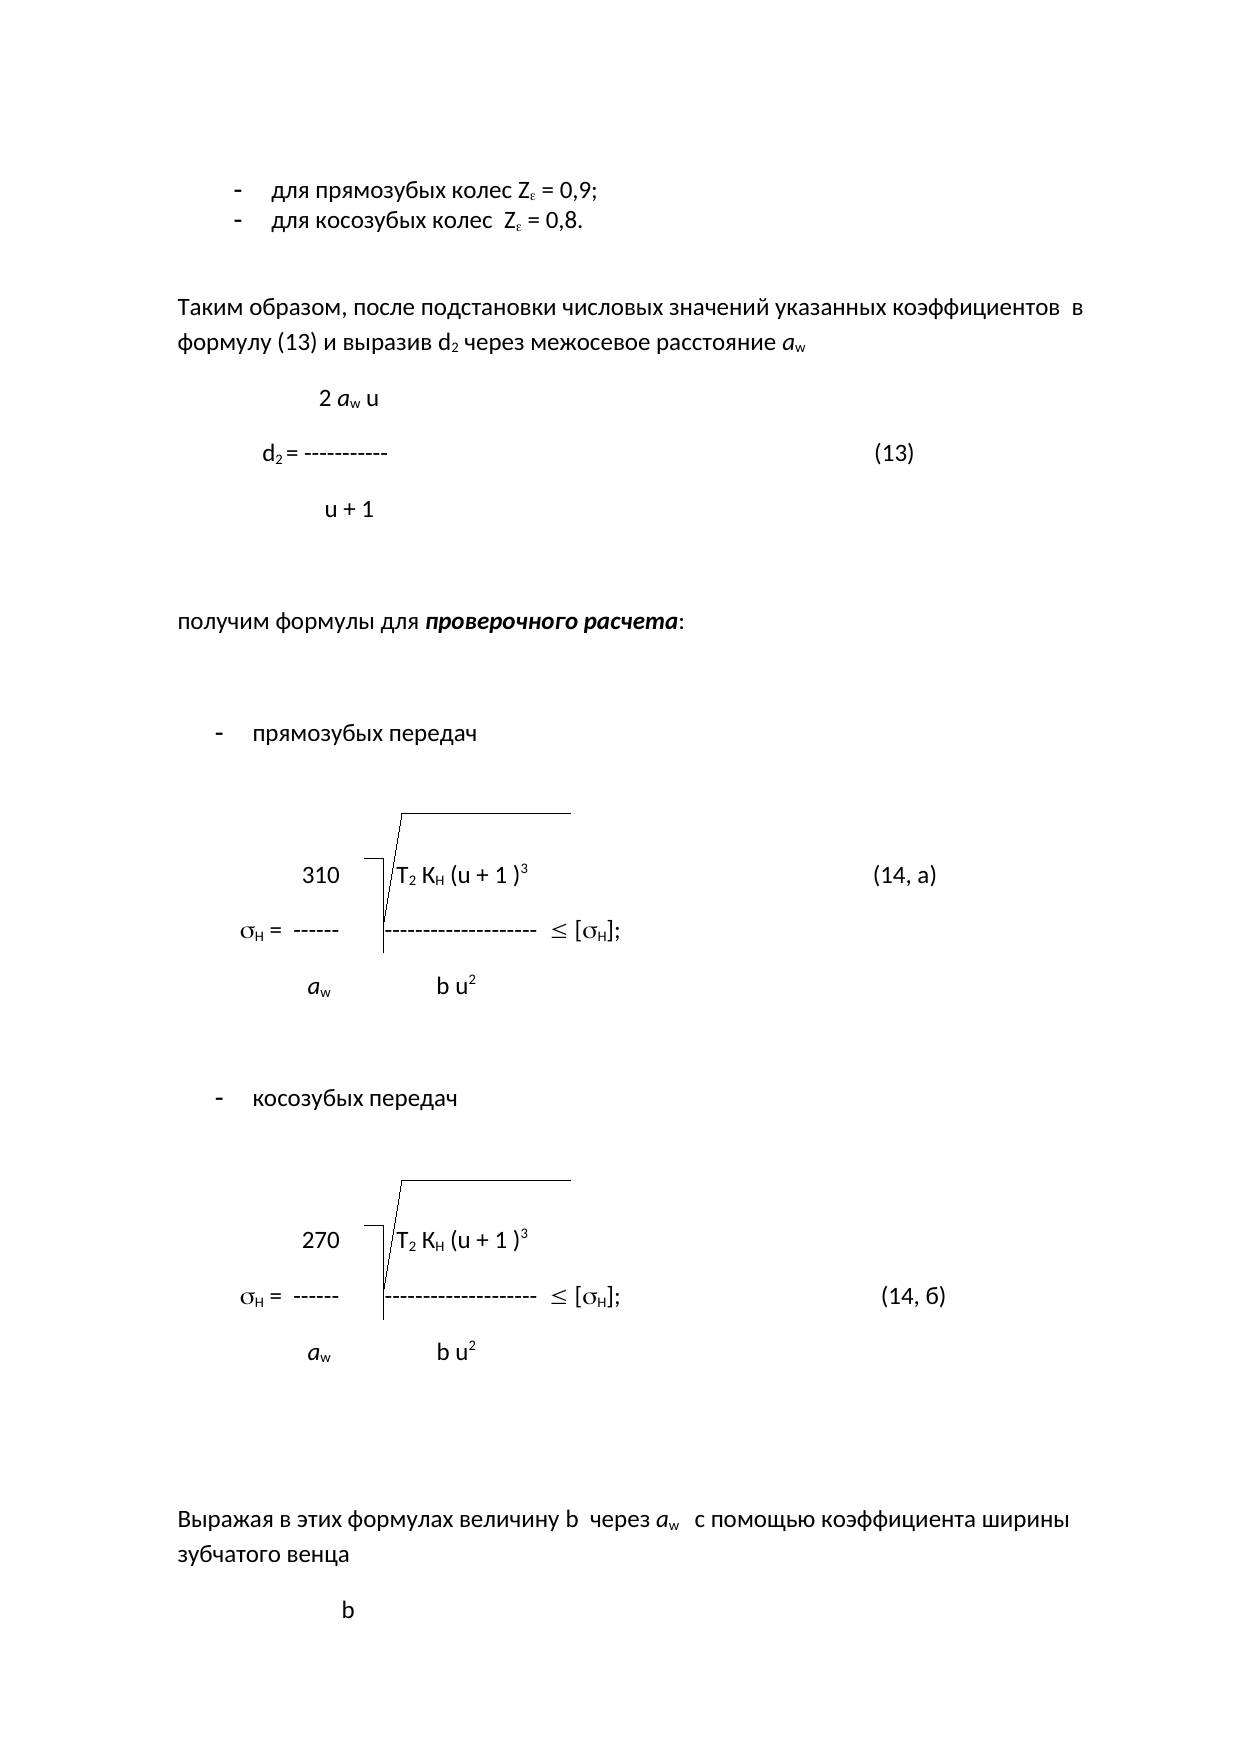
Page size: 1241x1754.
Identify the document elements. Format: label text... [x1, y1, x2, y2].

text Таким образом, после подстановки числовых значений указанных коэффициентов в формулу (13) и выразив d2 через межосевое расстояние аw [177, 291, 1152, 356]
list для косозубых колес Z = 0,8. [233, 204, 1152, 235]
text Выражая в этих формулах величину b через аw с помощью коэффициента ширины зубчатого венца [177, 1503, 1152, 1569]
text аw b u2 [177, 1336, 1152, 1367]
text 2 аw u [177, 382, 1152, 412]
text b [177, 1594, 1152, 1625]
text Н = ------ -------------------- [Н]; [384, 915, 1152, 945]
text 270 Т2 КН (u + 1 )3 [177, 1224, 1152, 1255]
text Н = ------ -------------------- [Н]; [177, 915, 383, 945]
text Н = ------ -------------------- [Н]; (14, б) [177, 1280, 383, 1311]
text получим формулы для проверочного расчета: [177, 605, 1152, 636]
text u + 1 [177, 493, 1152, 524]
list прямозубых передач [215, 717, 1152, 747]
list для прямозубых колес Z = 0,9; [233, 174, 1152, 204]
text аw b u2 [177, 971, 1152, 1001]
text 310 Т2 КН (u + 1 )3 (14, а) [384, 859, 1152, 889]
list косозубых передач [215, 1082, 1152, 1113]
text Н = ------ -------------------- [Н]; (14, б) [384, 1280, 1152, 1311]
text 310 Т2 КН (u + 1 )3 (14, а) [177, 859, 383, 889]
text d2 = ----------- (13) [177, 437, 1152, 468]
